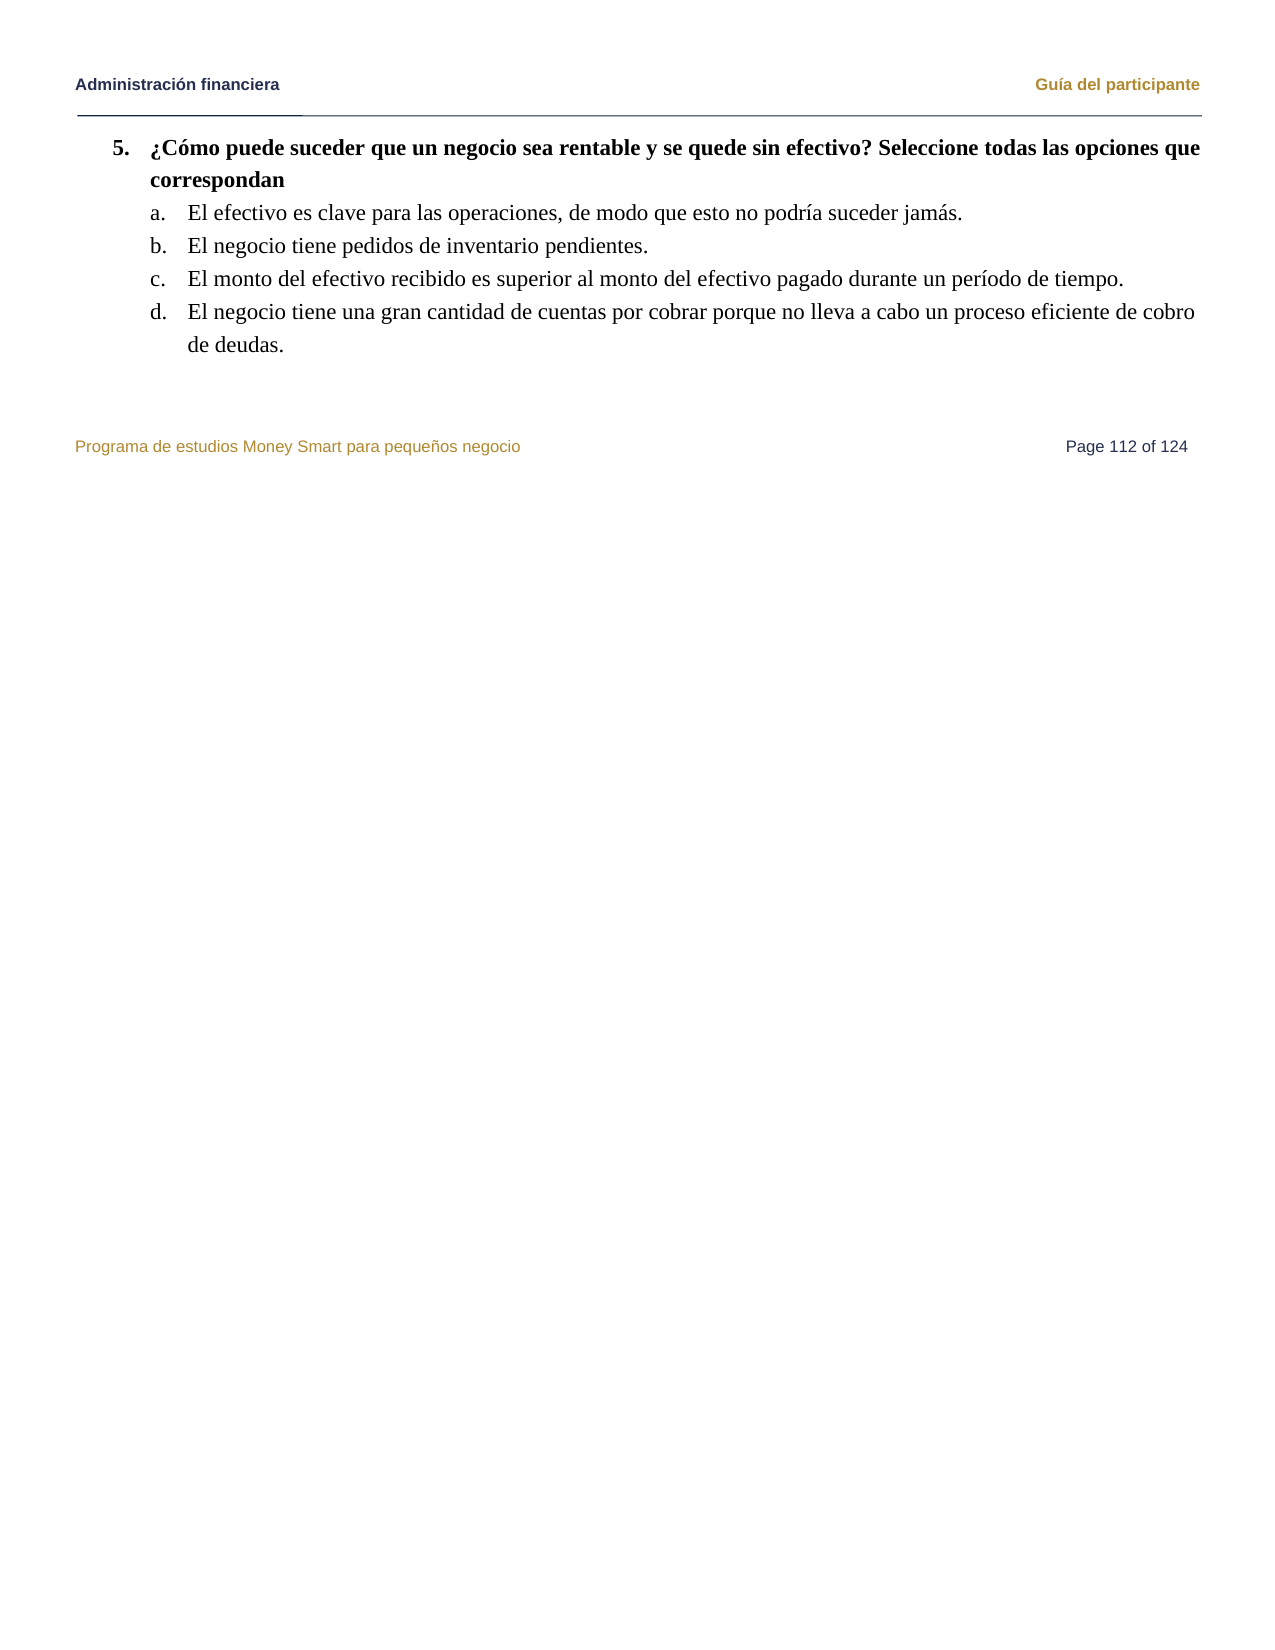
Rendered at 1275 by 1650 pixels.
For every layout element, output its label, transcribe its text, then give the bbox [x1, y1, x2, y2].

list El negocio tiene una gran cantidad de cuentas por cobrar porque no lleva a cabo un proceso eficiente de cobro de deudas. [150, 298, 1209, 357]
list El efectivo es clave para las operaciones, de modo que esto no podría suceder jamás. [150, 199, 1209, 226]
list El negocio tiene pedidos de inventario pendientes. [150, 232, 1209, 259]
picture [75, 0, 1202, 237]
list ¿Cómo puede suceder que un negocio sea rentable y se quede sin efectivo? Seleccione todas las opciones que correspondan [112, 134, 1209, 193]
list El monto del efectivo recibido es superior al monto del efectivo pagado durante un período de tiempo. [150, 265, 1209, 292]
